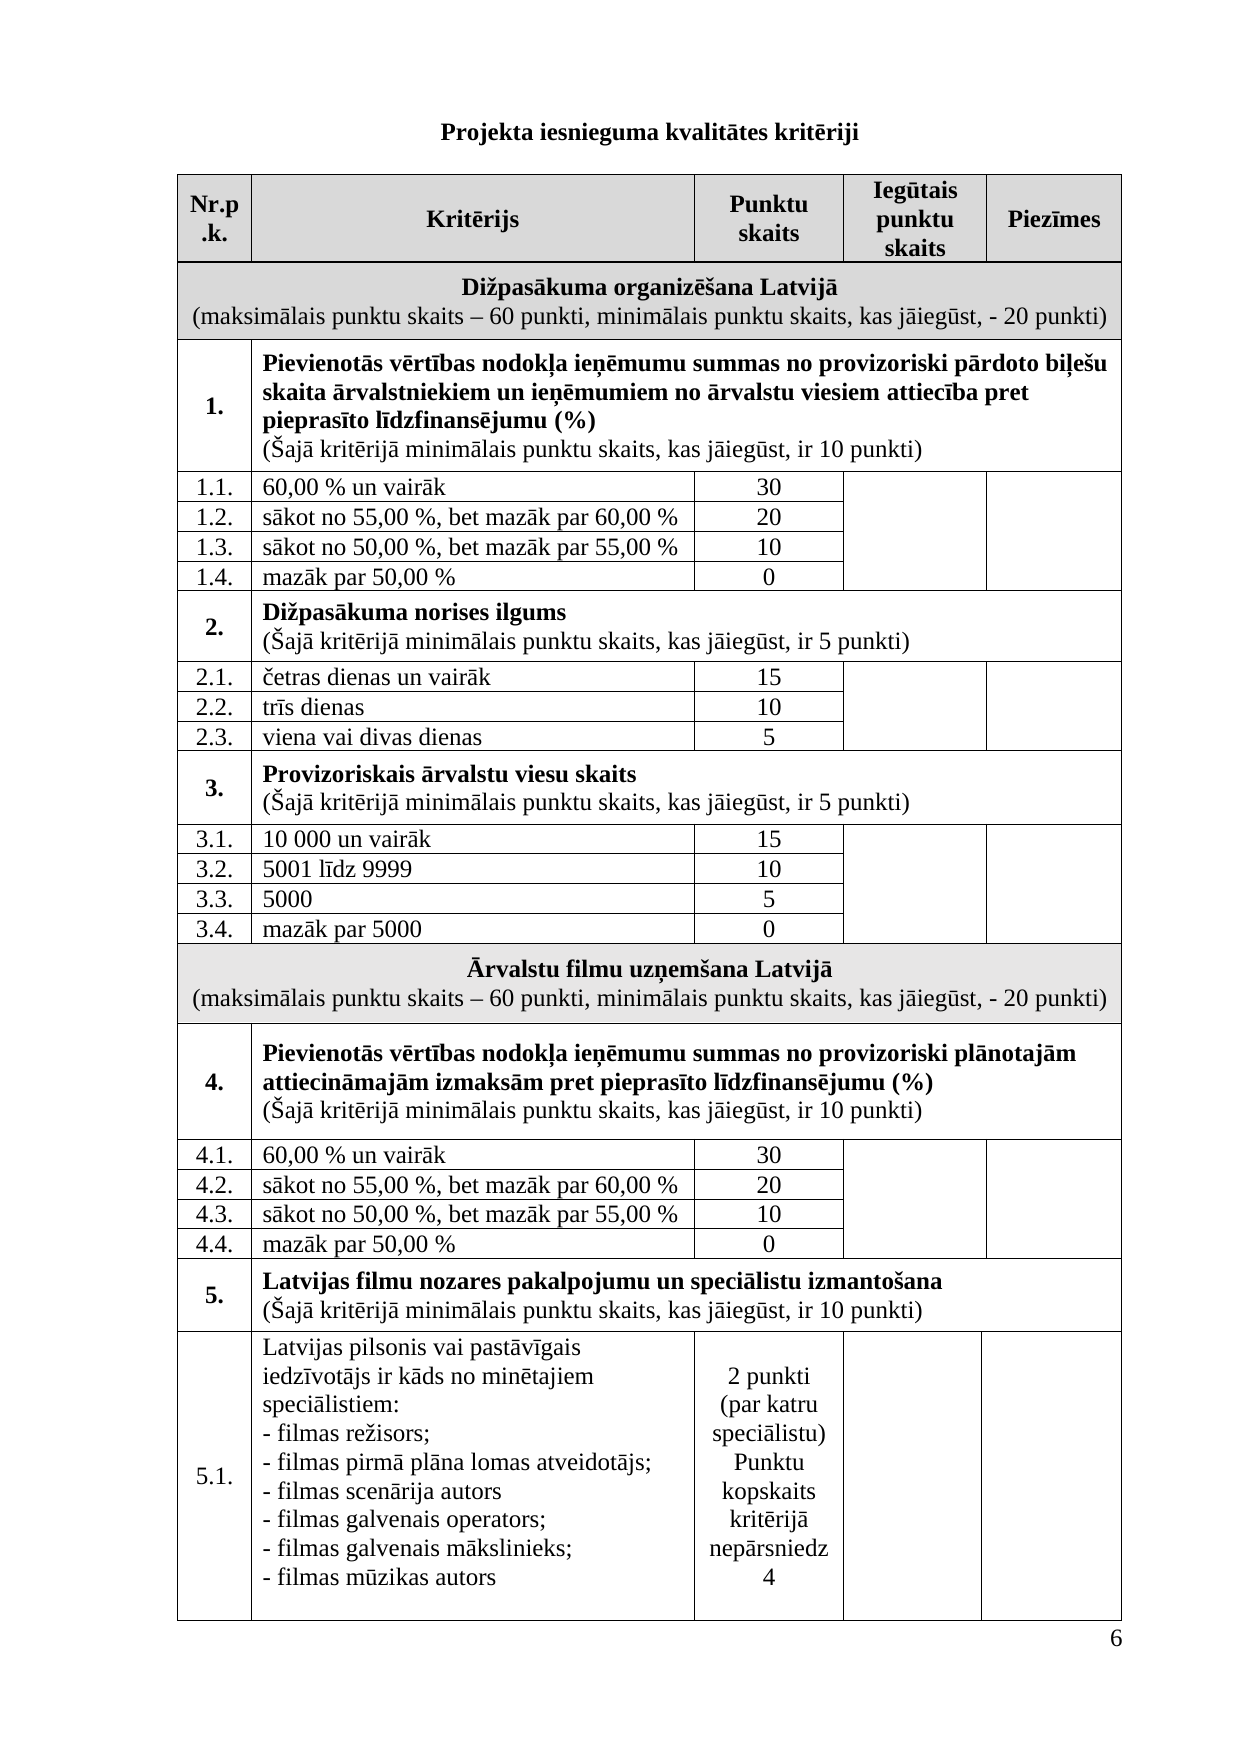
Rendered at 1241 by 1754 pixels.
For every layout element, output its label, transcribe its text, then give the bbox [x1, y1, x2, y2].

table_cell 3. [178, 751, 251, 823]
table_cell 4.2. [178, 1170, 251, 1198]
text Projekta iesnieguma kvalitātes kritēriji [177, 117, 1122, 145]
table_cell 2.3. [178, 722, 251, 750]
table_header Piezīmes [987, 175, 1121, 261]
table_cell 0 [695, 914, 843, 943]
table_cell viena vai divas dienas [252, 722, 694, 750]
table_cell 2 punkti (par katru speciālistu) Punktu kopskaits kritērijā nepārsniedz 4 [695, 1332, 843, 1619]
table_cell [987, 1140, 1121, 1258]
table_cell [982, 1332, 1121, 1619]
table_cell Ārvalstu filmu uzņemšana Latvijā (maksimālais punktu skaits – 60 punkti, minimālais punktu skaits, kas jāiegūst, - 20 punkti) [178, 944, 1121, 1022]
table_cell Pievienotās vērtības nodokļa ieņēmumu summas no provizoriski pārdoto biļešu skaita ārvalstniekiem un ieņēmumiem no ārvalstu viesiem attiecība pret pieprasīto līdzfinansējumu (%) (Šajā kritērijā minimālais punktu skaits, kas jāiegūst, ir 10 punkti) [252, 340, 1121, 471]
table_cell 5. [178, 1259, 251, 1331]
table_cell 4.1. [178, 1140, 251, 1169]
table_cell 10 [695, 854, 843, 883]
table_header Nr.p.k. [178, 175, 251, 261]
table_cell 4.4. [178, 1229, 251, 1258]
table_cell 1.4. [178, 562, 251, 590]
table_cell 5000 [252, 884, 694, 913]
table_cell 30 [695, 472, 843, 501]
table_cell 0 [695, 1229, 843, 1258]
table_cell 5 [695, 722, 843, 750]
table_cell [844, 1332, 981, 1619]
table_header Punktu skaits [695, 175, 843, 261]
table_cell 4.3. [178, 1200, 251, 1228]
table_cell sākot no 50,00 %, bet mazāk par 55,00 % [252, 1200, 694, 1228]
table_cell 3.1. [178, 825, 251, 853]
table_cell mazāk par 50,00 % [252, 562, 694, 590]
table_cell mazāk par 50,00 % [252, 1229, 694, 1258]
table_cell sākot no 55,00 %, bet mazāk par 60,00 % [252, 502, 694, 531]
table_header Kritērijs [252, 175, 694, 261]
table_cell 3.4. [178, 914, 251, 943]
table_cell 1.2. [178, 502, 251, 531]
table_cell mazāk par 5000 [252, 914, 694, 943]
table_cell četras dienas un vairāk [252, 662, 694, 691]
table_cell 60,00 % un vairāk [252, 472, 694, 501]
table_cell 1.3. [178, 532, 251, 561]
table_cell 5.1. [178, 1332, 251, 1619]
table_cell sākot no 50,00 %, bet mazāk par 55,00 % [252, 532, 694, 561]
table_cell [844, 1140, 986, 1258]
table_cell trīs dienas [252, 692, 694, 721]
table_cell 2.1. [178, 662, 251, 691]
table_cell Provizoriskais ārvalstu viesu skaits (Šajā kritērijā minimālais punktu skaits, kas jāiegūst, ir 5 punkti) [252, 751, 1121, 823]
table_cell Latvijas pilsonis vai pastāvīgais iedzīvotājs ir kāds no minētajiem speciālistiem: - filmas režisors; - filmas pirmā plāna lomas atveidotājs; - filmas scenārija autors - filmas galvenais operators; - filmas galvenais mākslinieks; - filmas mūzikas autors [252, 1332, 694, 1619]
table_cell 60,00 % un vairāk [252, 1140, 694, 1169]
table_cell 10 [695, 1200, 843, 1228]
table_cell 10 [695, 692, 843, 721]
table_cell Dižpasākuma organizēšana Latvijā (maksimālais punktu skaits – 60 punkti, minimālais punktu skaits, kas jāiegūst, - 20 punkti) [178, 263, 1121, 339]
table_cell [987, 825, 1121, 943]
table_cell Dižpasākuma norises ilgums (Šajā kritērijā minimālais punktu skaits, kas jāiegūst, ir 5 punkti) [252, 591, 1121, 661]
table_cell [987, 662, 1121, 750]
table_header Iegūtais punktu skaits [844, 175, 986, 261]
table_cell sākot no 55,00 %, bet mazāk par 60,00 % [252, 1170, 694, 1198]
table_cell Latvijas filmu nozares pakalpojumu un speciālistu izmantošana (Šajā kritērijā minimālais punktu skaits, kas jāiegūst, ir 10 punkti) [252, 1259, 1121, 1331]
table_cell 4. [178, 1024, 251, 1139]
table_cell [844, 825, 986, 943]
table_cell 15 [695, 825, 843, 853]
table_cell 1. [178, 340, 251, 471]
table_cell [844, 472, 986, 590]
table_cell 3.3. [178, 884, 251, 913]
table_cell 15 [695, 662, 843, 691]
table_cell 20 [695, 502, 843, 531]
table_cell 3.2. [178, 854, 251, 883]
table_cell 2.2. [178, 692, 251, 721]
table_cell 1.1. [178, 472, 251, 501]
table_cell Pievienotās vērtības nodokļa ieņēmumu summas no provizoriski plānotajām attiecināmajām izmaksām pret pieprasīto līdzfinansējumu (%) (Šajā kritērijā minimālais punktu skaits, kas jāiegūst, ir 10 punkti) [252, 1024, 1121, 1139]
table_cell 10 [695, 532, 843, 561]
table_cell [844, 662, 986, 750]
table_cell 5 [695, 884, 843, 913]
table_cell 20 [695, 1170, 843, 1198]
table_cell [987, 472, 1121, 590]
table_cell 30 [695, 1140, 843, 1169]
table_cell 2. [178, 591, 251, 661]
table_cell 10 000 un vairāk [252, 825, 694, 853]
table_cell 0 [695, 562, 843, 590]
table_cell 5001 līdz 9999 [252, 854, 694, 883]
